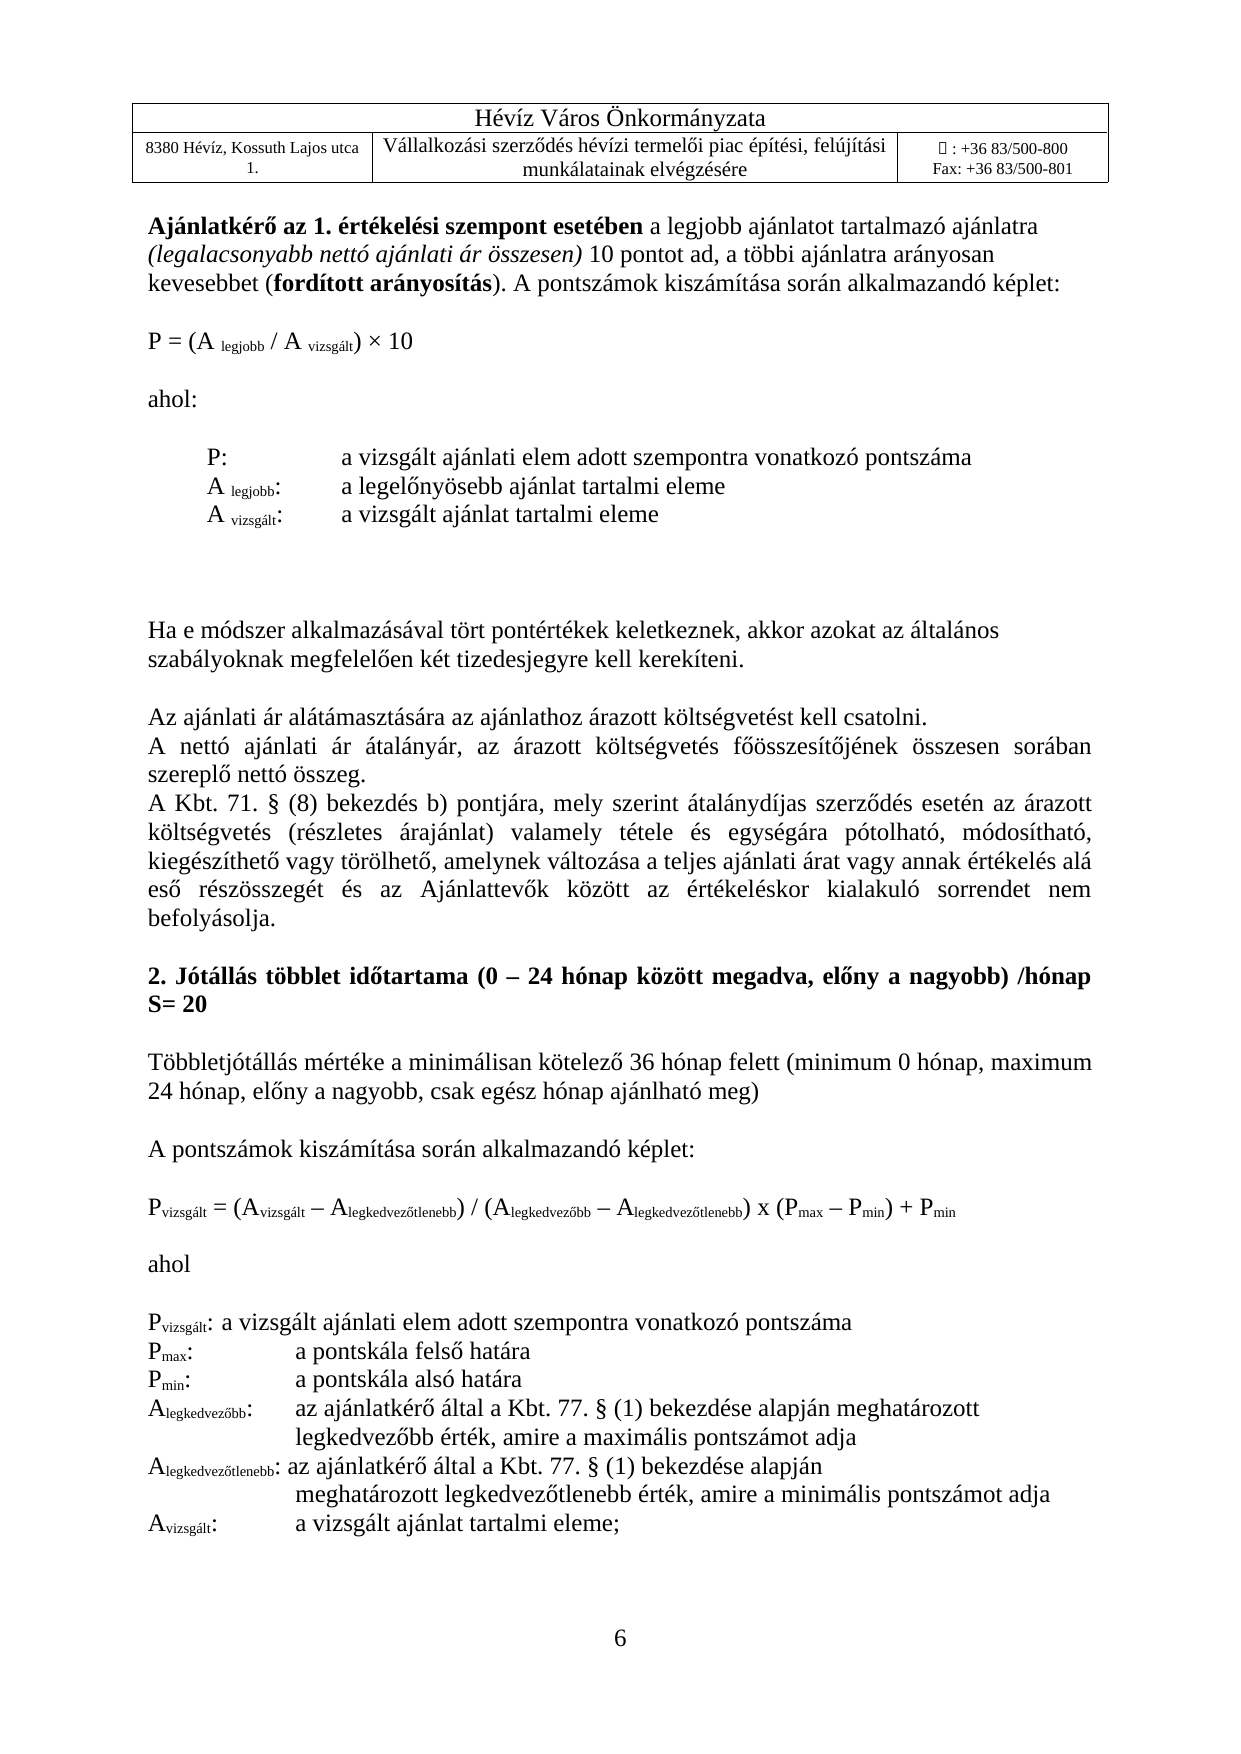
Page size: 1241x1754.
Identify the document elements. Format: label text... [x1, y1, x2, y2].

text Pmax: a pontskála felső határa [148, 1336, 1093, 1364]
text ahol: [148, 384, 1093, 413]
text Ajánlatkérő az 1. értékelési szempont esetében a legjobb ajánlatot tartalmazó ajánlatra (legalacsonyabb nettó ajánlati ár összesen) 10 pontot ad, a többi ajánlatra arányosan kevesebbet (fordított arányosítás). A pontszámok kiszámítása során alkalmazandó képlet: [148, 211, 1093, 297]
table_cell a legelőnyösebb ajánlat tartalmi eleme [334, 471, 1100, 499]
table_cell A legjobb: [199, 471, 334, 499]
text Alegkedvezőtlenebb: az ajánlatkérő által a Kbt. 77. § (1) bekezdése alapján [148, 1451, 1093, 1479]
text P = (A legjobb / A vizsgált) × 10 [148, 326, 1093, 355]
text Az ajánlati ár alátámasztására az ajánlathoz árazott költségvetést kell csatolni. [148, 702, 1093, 731]
text 2. Jótállás többlet időtartama (0 – 24 hónap között megadva, előny a nagyobb) /hónap S= 20 [148, 961, 1093, 1018]
table_header P: [199, 442, 334, 471]
text legkedvezőbb érték, amire a maximális pontszámot adja [221, 1422, 1093, 1451]
text Pmin: a pontskála alsó határa [148, 1364, 1093, 1393]
table_header a vizsgált ajánlati elem adott szempontra vonatkozó pontszáma [334, 442, 1100, 471]
text A pontszámok kiszámítása során alkalmazandó képlet: [148, 1134, 1093, 1163]
text A Kbt. 71. § (8) bekezdés b) pontjára, mely szerint átalánydíjas szerződés esetén az árazott költségvetés (részletes árajánlat) valamely tétele és egységára pótolható, módosítható, kiegészíthető vagy törölhető, amelynek változása a teljes ajánlati árat vagy annak értékelés alá eső részösszegét és az Ajánlattevők között az értékeléskor kialakuló sorrendet nem befolyásolja. [148, 788, 1093, 932]
text Alegkedvezőbb: az ajánlatkérő által a Kbt. 77. § (1) bekezdése alapján meghatározott [148, 1393, 1093, 1422]
text Ha e módszer alkalmazásával tört pontértékek keletkeznek, akkor azokat az általános szabályoknak megfelelően két tizedesjegyre kell kerekíteni. [148, 615, 1093, 673]
text Pvizsgált = (Avizsgált – Alegkedvezőtlenebb) / (Alegkedvezőbb – Alegkedvezőtlenebb) x (Pmax – Pmin) + Pmin [148, 1192, 1093, 1221]
text meghatározott legkedvezőtlenebb érték, amire a minimális pontszámot adja [295, 1479, 1093, 1508]
text ahol [148, 1249, 1093, 1278]
table_cell a vizsgált ajánlat tartalmi eleme [334, 500, 1100, 528]
text A nettó ajánlati ár átalányár, az árazott költségvetés főösszesítőjének összesen sorában szereplő nettó összeg. [148, 731, 1093, 788]
text Avizsgált: a vizsgált ajánlat tartalmi eleme; [148, 1508, 1093, 1537]
text Pvizsgált: a vizsgált ajánlati elem adott szempontra vonatkozó pontszáma [148, 1307, 1093, 1336]
text Többletjótállás mértéke a minimálisan kötelező 36 hónap felett (minimum 0 hónap, maximum 24 hónap, előny a nagyobb, csak egész hónap ajánlható meg) [148, 1047, 1093, 1105]
table_cell A vizsgált: [199, 500, 334, 528]
